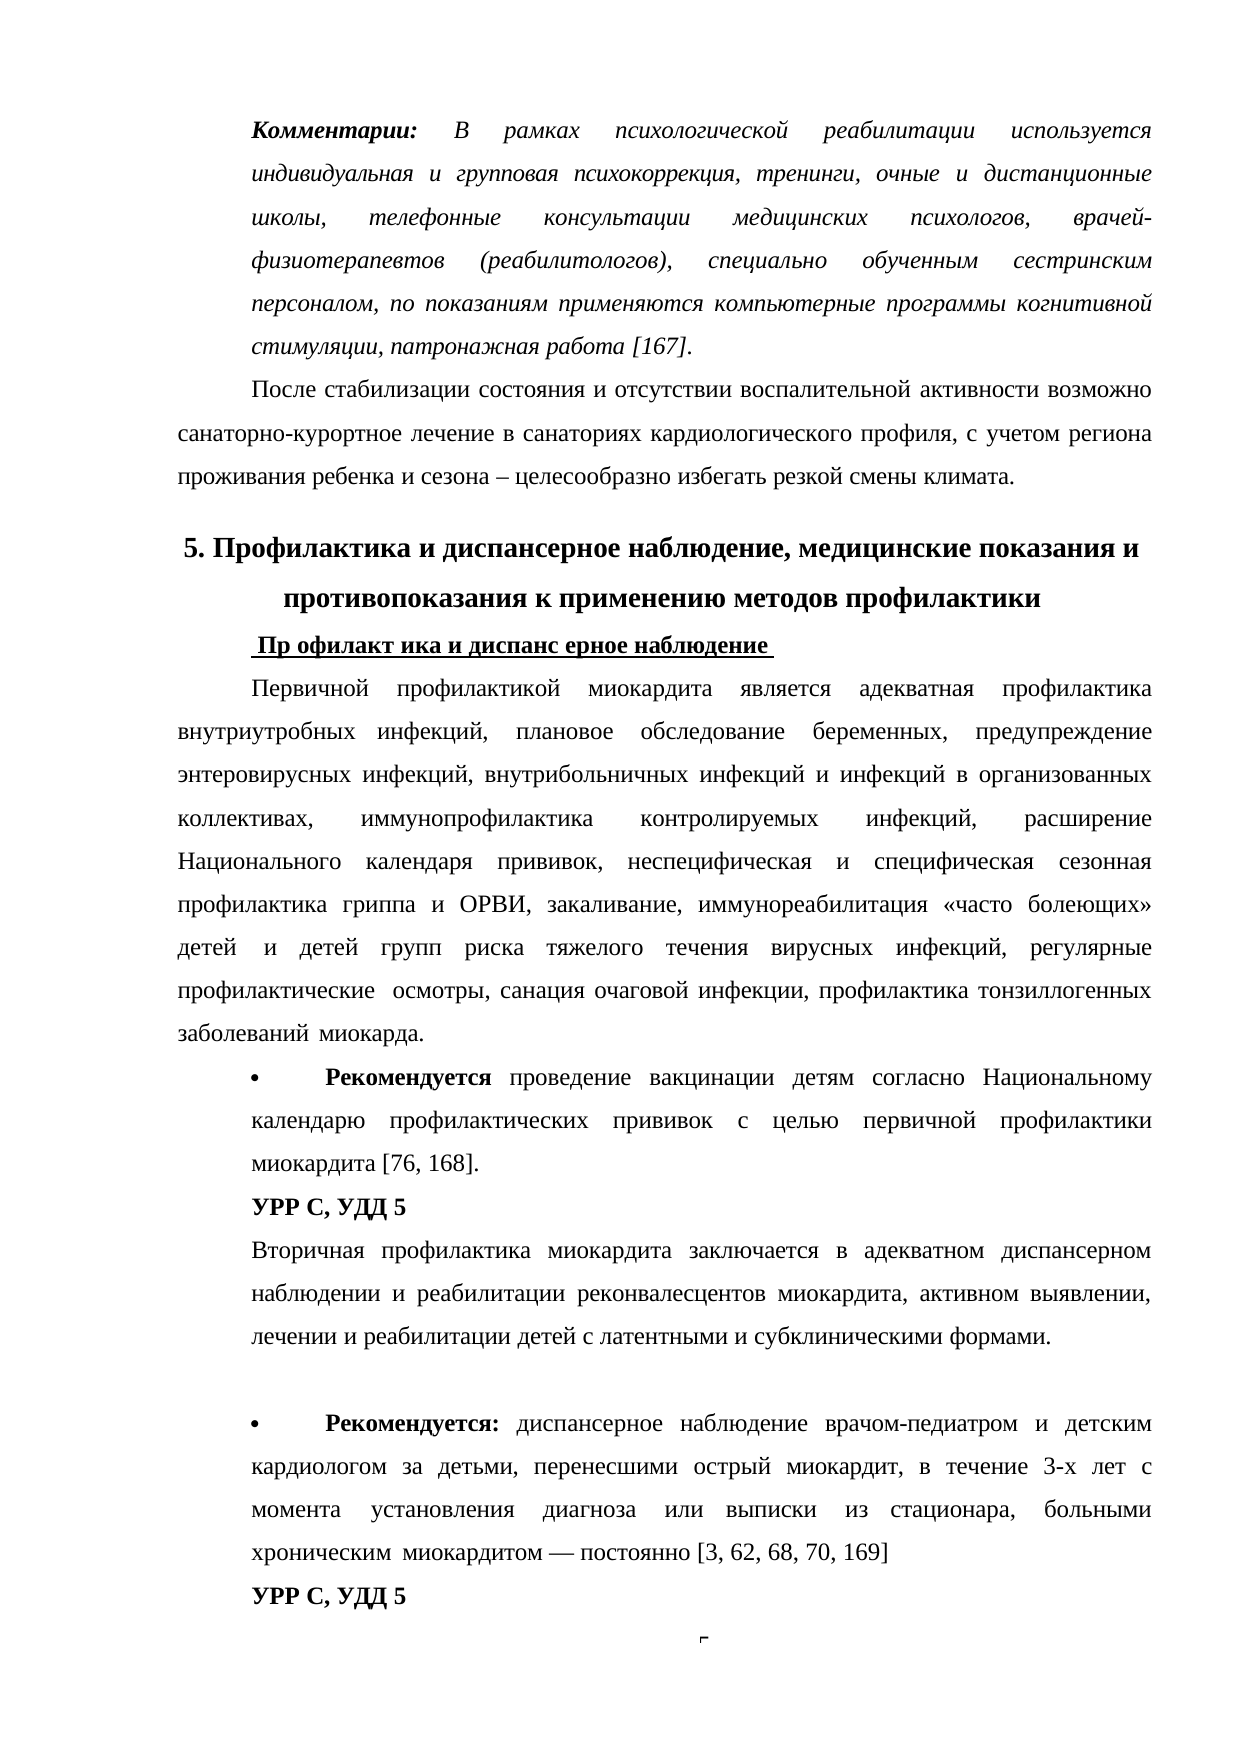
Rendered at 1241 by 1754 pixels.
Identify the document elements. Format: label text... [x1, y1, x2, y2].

subtitle Пр офилакт ика и диспанс ерное наблюдение [251, 631, 1163, 659]
subtitle УРР С, УДД 5 [251, 1192, 1163, 1221]
text Первичной профилактикой миокардита является адекватная профилактика внутриутробных инфекций, плановое обследование беременных, предупреждение энтеровирусных инфекций, внутрибольничных инфекций и инфекций в организованных коллективах, иммунопрофилактика контролируемых инфекций, расширение Национального календаря прививок, неспецифическая и специфическая сезонная профилактика гриппа и ОРВИ, закаливание, иммунореабилитация «часто болеющих» детей и детей групп риска тяжелого течения вирусных инфекций, регулярные профилактические осмотры, санация очаговой инфекции, профилактика тонзиллогенных заболеваний миокарда. [177, 673, 1152, 1047]
text Вторичная профилактика миокардита заключается в адекватном диспансерном наблюдении и реабилитации реконвалесцентов миокардита, активном выявлении, лечении и реабилитации детей с латентными и субклиническими формами. [251, 1235, 1151, 1350]
text После стабилизации состояния и отсутствии воспалительной активности возможно санаторно-курортное лечение в санаториях кардиологического профиля, с учетом региона проживания ребенка и сезона – целесообразно избегать резкой смены климата. [177, 374, 1152, 489]
text Комментарии: В рамках психологической реабилитации используется индивидуальная и групповая психокоррекция, тренинги, очные и дистанционные школы, телефонные консультации медицинских психологов, врачей- физиотерапевтов (реабилитологов), специально обученным сестринским персоналом, по показаниям применяются компьютерные программы когнитивной стимуляции, патронажная работа [167]. [251, 115, 1152, 360]
list Рекомендуется: диспансерное наблюдение врачом-педиатром и детским кардиологом за детьми, перенесшими острый миокардит, в течение 3-х лет с момента установления диагноза или выписки из стационара, больными хроническим миокардитом — постоянно [3, 62, 68, 70, 169] [251, 1408, 1152, 1566]
subtitle УРР С, УДД 5 [251, 1581, 1163, 1610]
list Рекомендуется проведение вакцинации детям согласно Национальному календарю профилактических прививок с целью первичной профилактики миокардита [76, 168]. [251, 1062, 1152, 1177]
subtitle Профилактика и диспансерное наблюдение, медицинские показания и противопоказания к применению методов профилактики [183, 530, 1146, 613]
